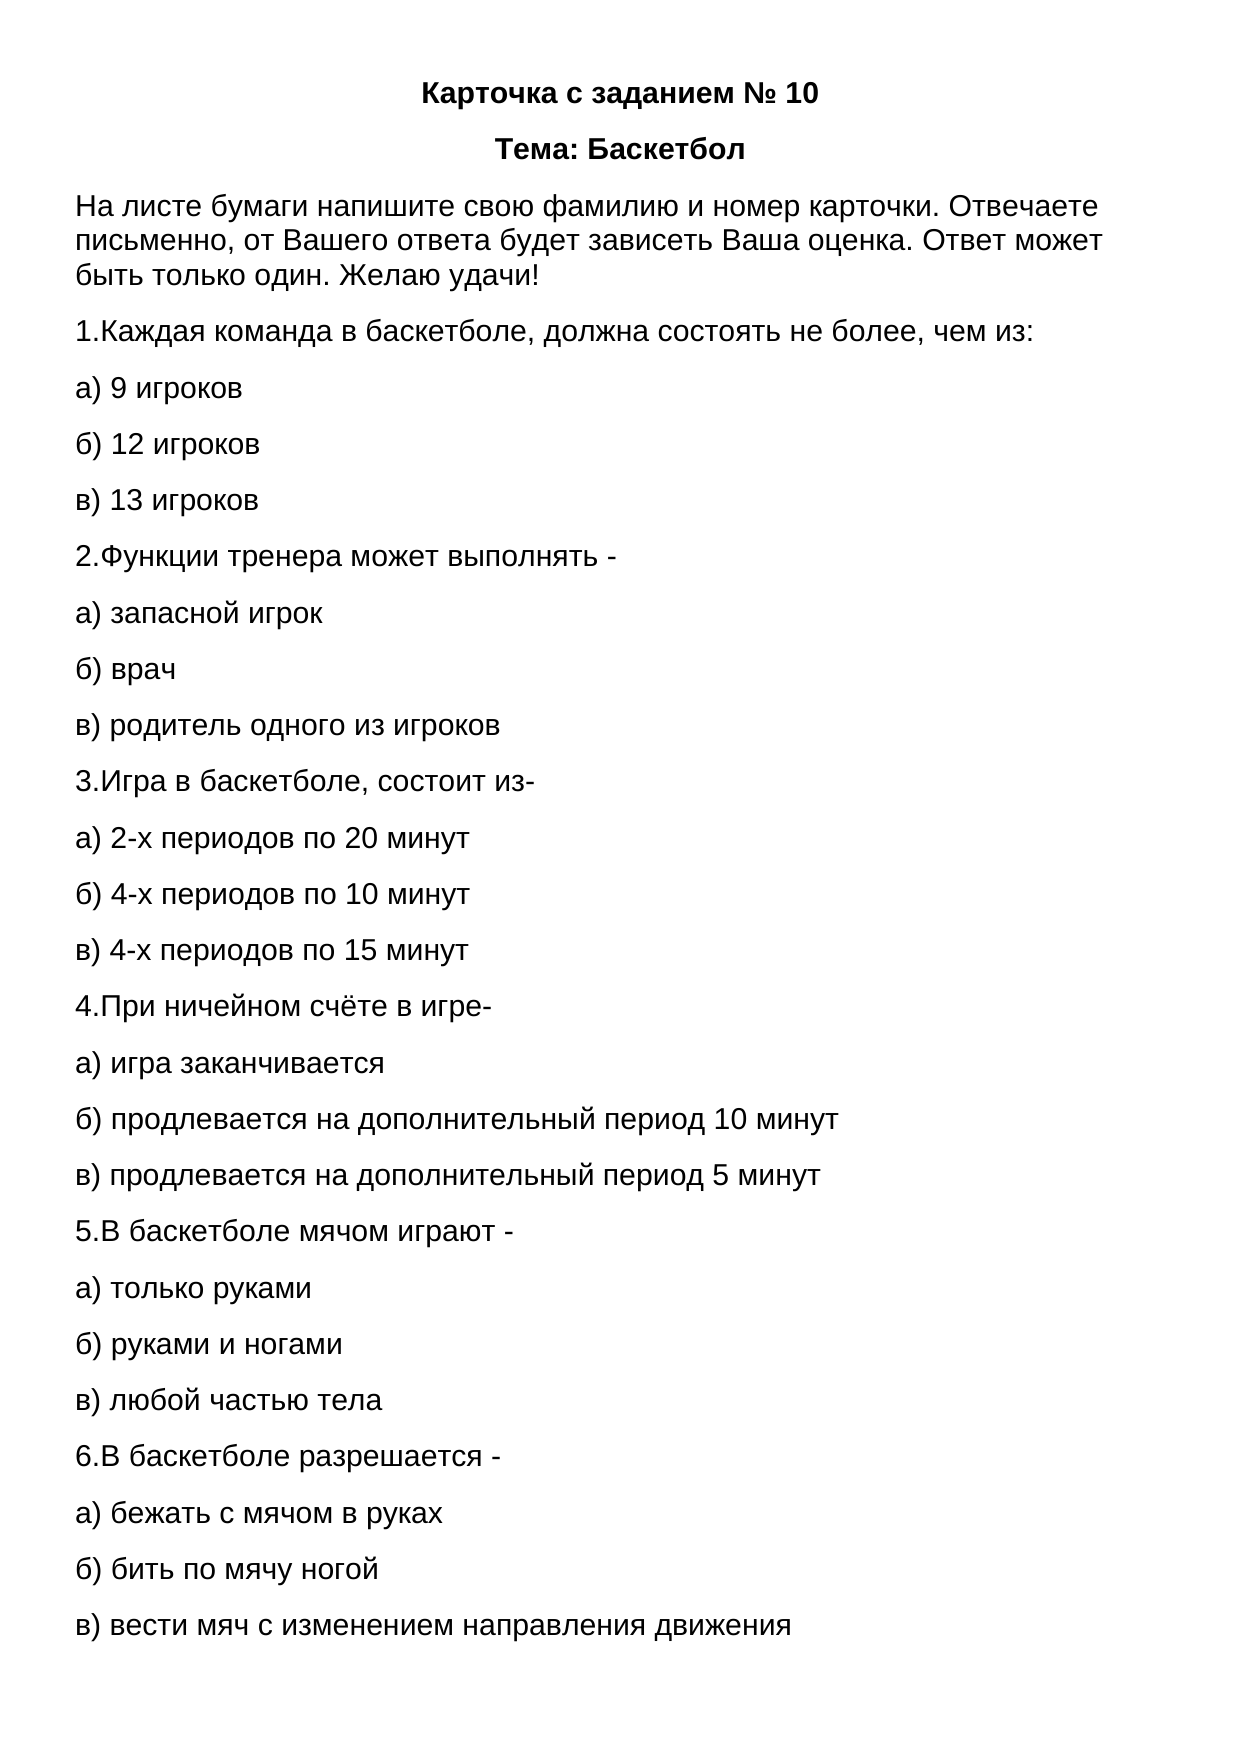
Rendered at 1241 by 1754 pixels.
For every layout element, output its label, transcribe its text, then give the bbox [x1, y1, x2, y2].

text 5.В баскетболе мячом играют - [75, 1213, 1165, 1248]
text б) врач [75, 651, 1165, 686]
text 6.В баскетболе разрешается - [75, 1438, 1165, 1473]
text а) запасной игрок [75, 594, 1165, 629]
text а) 9 игроков [75, 369, 1165, 404]
text в) родитель одного из игроков [75, 707, 1165, 742]
text 2.Функции тренера может выполнять - [75, 538, 1165, 573]
text а) 2-х периодов по 20 минут [75, 819, 1165, 854]
text б) продлевается на дополнительный период 10 минут [75, 1101, 1165, 1136]
text в) вести мяч с изменением направления движения [75, 1607, 1165, 1642]
text а) только руками [75, 1269, 1165, 1304]
text б) бить по мячу ногой [75, 1551, 1165, 1586]
text а) бежать с мячом в руках [75, 1494, 1165, 1529]
text Тема: Баскетбол [75, 131, 1165, 166]
text в) 4-х периодов по 15 минут [75, 932, 1165, 967]
text Карточка с заданием № 10 [75, 75, 1165, 110]
text б) 12 игроков [75, 426, 1165, 461]
text в) 13 игроков [75, 482, 1165, 517]
text 1.Каждая команда в баскетболе, должна состоять не более, чем из: [75, 313, 1165, 348]
text 4.При ничейном счёте в игре- [75, 988, 1165, 1023]
text а) игра заканчивается [75, 1044, 1165, 1079]
text 3.Игра в баскетболе, состоит из- [75, 763, 1165, 798]
text б) руками и ногами [75, 1326, 1165, 1361]
text в) продлевается на дополнительный период 5 минут [75, 1157, 1165, 1192]
text На листе бумаги напишите свою фамилию и номер карточки. Отвечаете письменно, от Вашего ответа будет зависеть Ваша оценка. Ответ может быть только один. Желаю удачи! [75, 187, 1165, 292]
text в) любой частью тела [75, 1382, 1165, 1417]
text б) 4-х периодов по 10 минут [75, 876, 1165, 911]
